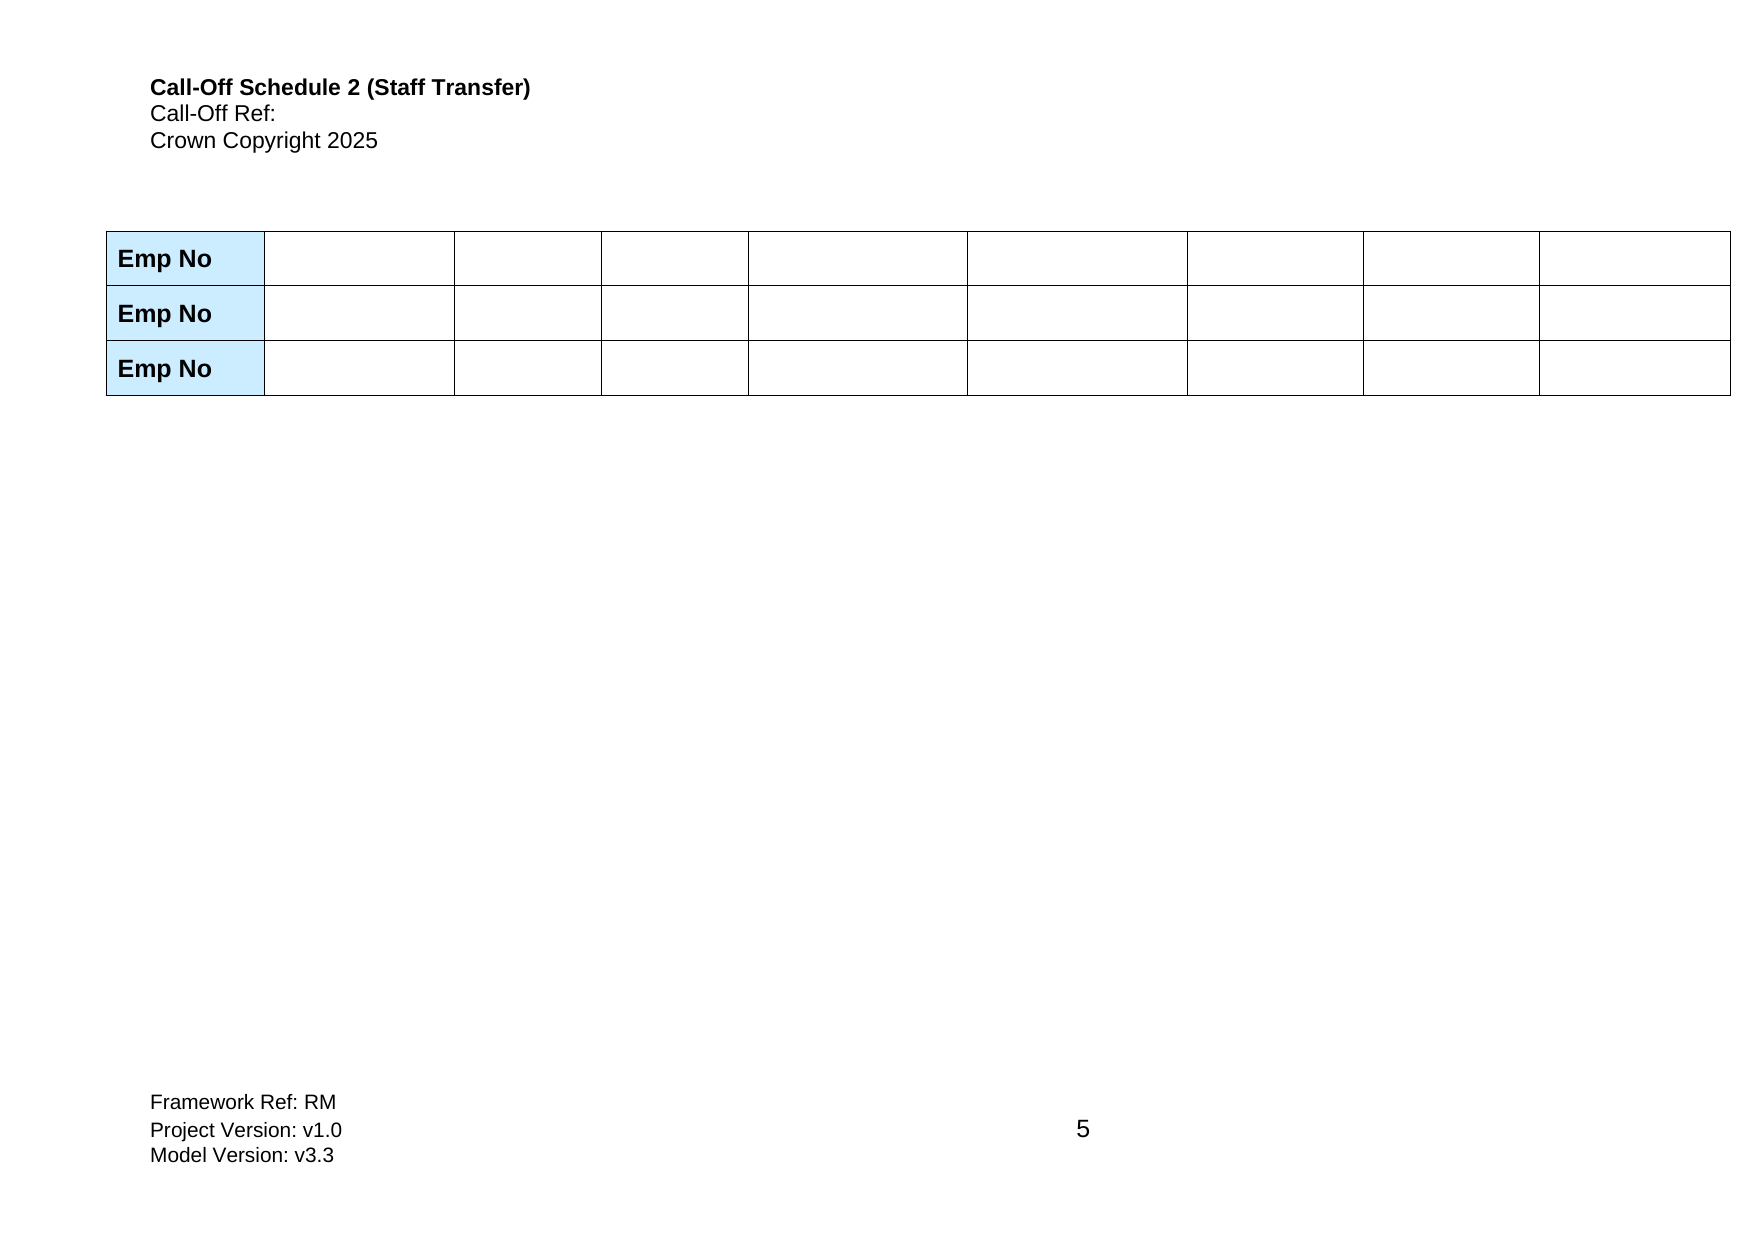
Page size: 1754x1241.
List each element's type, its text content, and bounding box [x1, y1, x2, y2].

table_cell [455, 286, 601, 340]
table_cell [602, 232, 748, 285]
table_cell [265, 341, 454, 395]
table_cell [265, 286, 454, 340]
table_cell [1364, 232, 1539, 285]
table_cell [1188, 232, 1363, 285]
table_cell [602, 341, 748, 395]
table_cell Emp No [107, 232, 264, 285]
table_cell Emp No [107, 341, 264, 395]
table_cell [455, 232, 601, 285]
table_cell [749, 232, 967, 285]
table_cell [749, 341, 967, 395]
table_cell [1540, 341, 1730, 395]
table_cell Emp No [107, 286, 264, 340]
table_cell [968, 286, 1187, 340]
table_cell [1188, 341, 1363, 395]
table_cell [455, 341, 601, 395]
table_cell [968, 341, 1187, 395]
table_cell [1188, 286, 1363, 340]
table_cell [968, 232, 1187, 285]
table_cell [1364, 286, 1539, 340]
table_cell [1540, 232, 1730, 285]
table_cell [265, 232, 454, 285]
table_cell [1364, 341, 1539, 395]
table_cell [1540, 286, 1730, 340]
table_cell [602, 286, 748, 340]
table_cell [749, 286, 967, 340]
